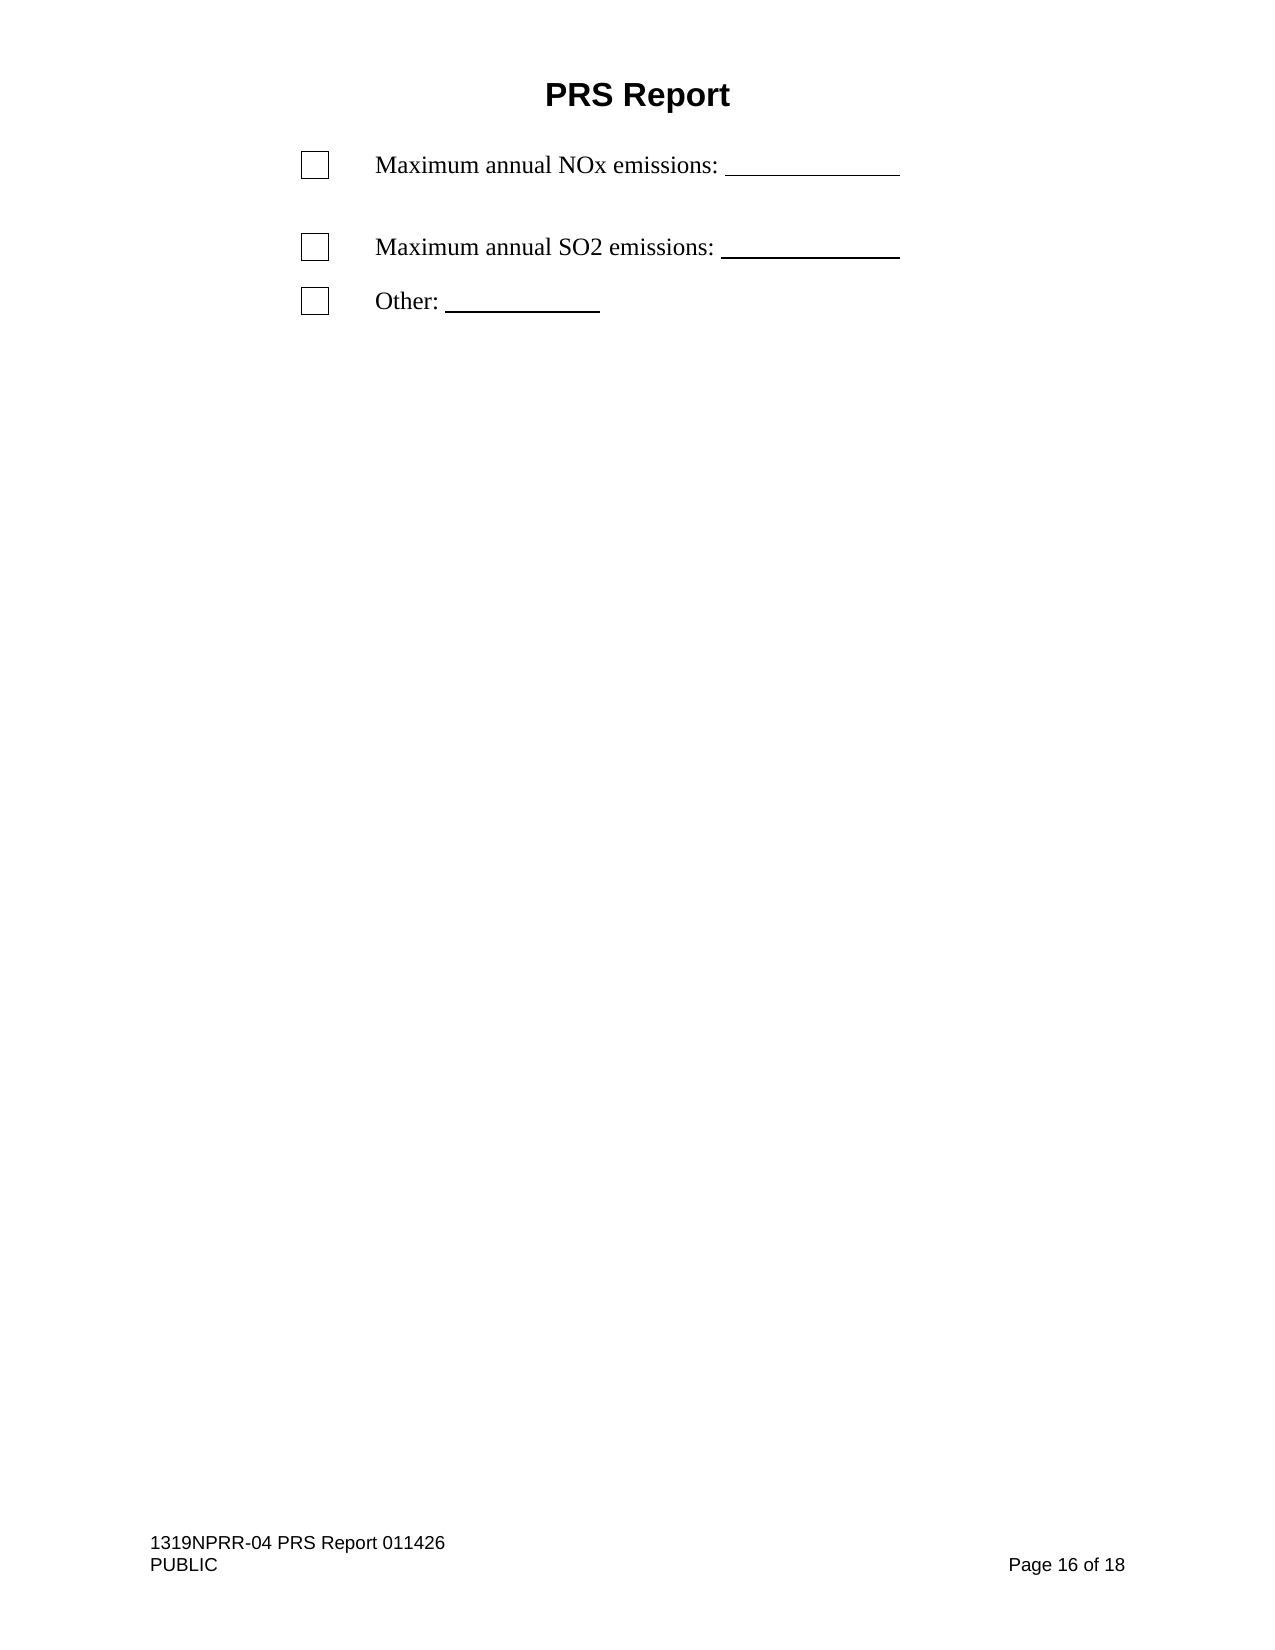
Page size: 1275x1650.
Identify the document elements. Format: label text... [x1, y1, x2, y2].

list Other: [300, 286, 1125, 315]
list Maximum annual SO2 emissions: [300, 232, 1125, 261]
list Maximum annual NOx emissions: [300, 150, 1125, 179]
